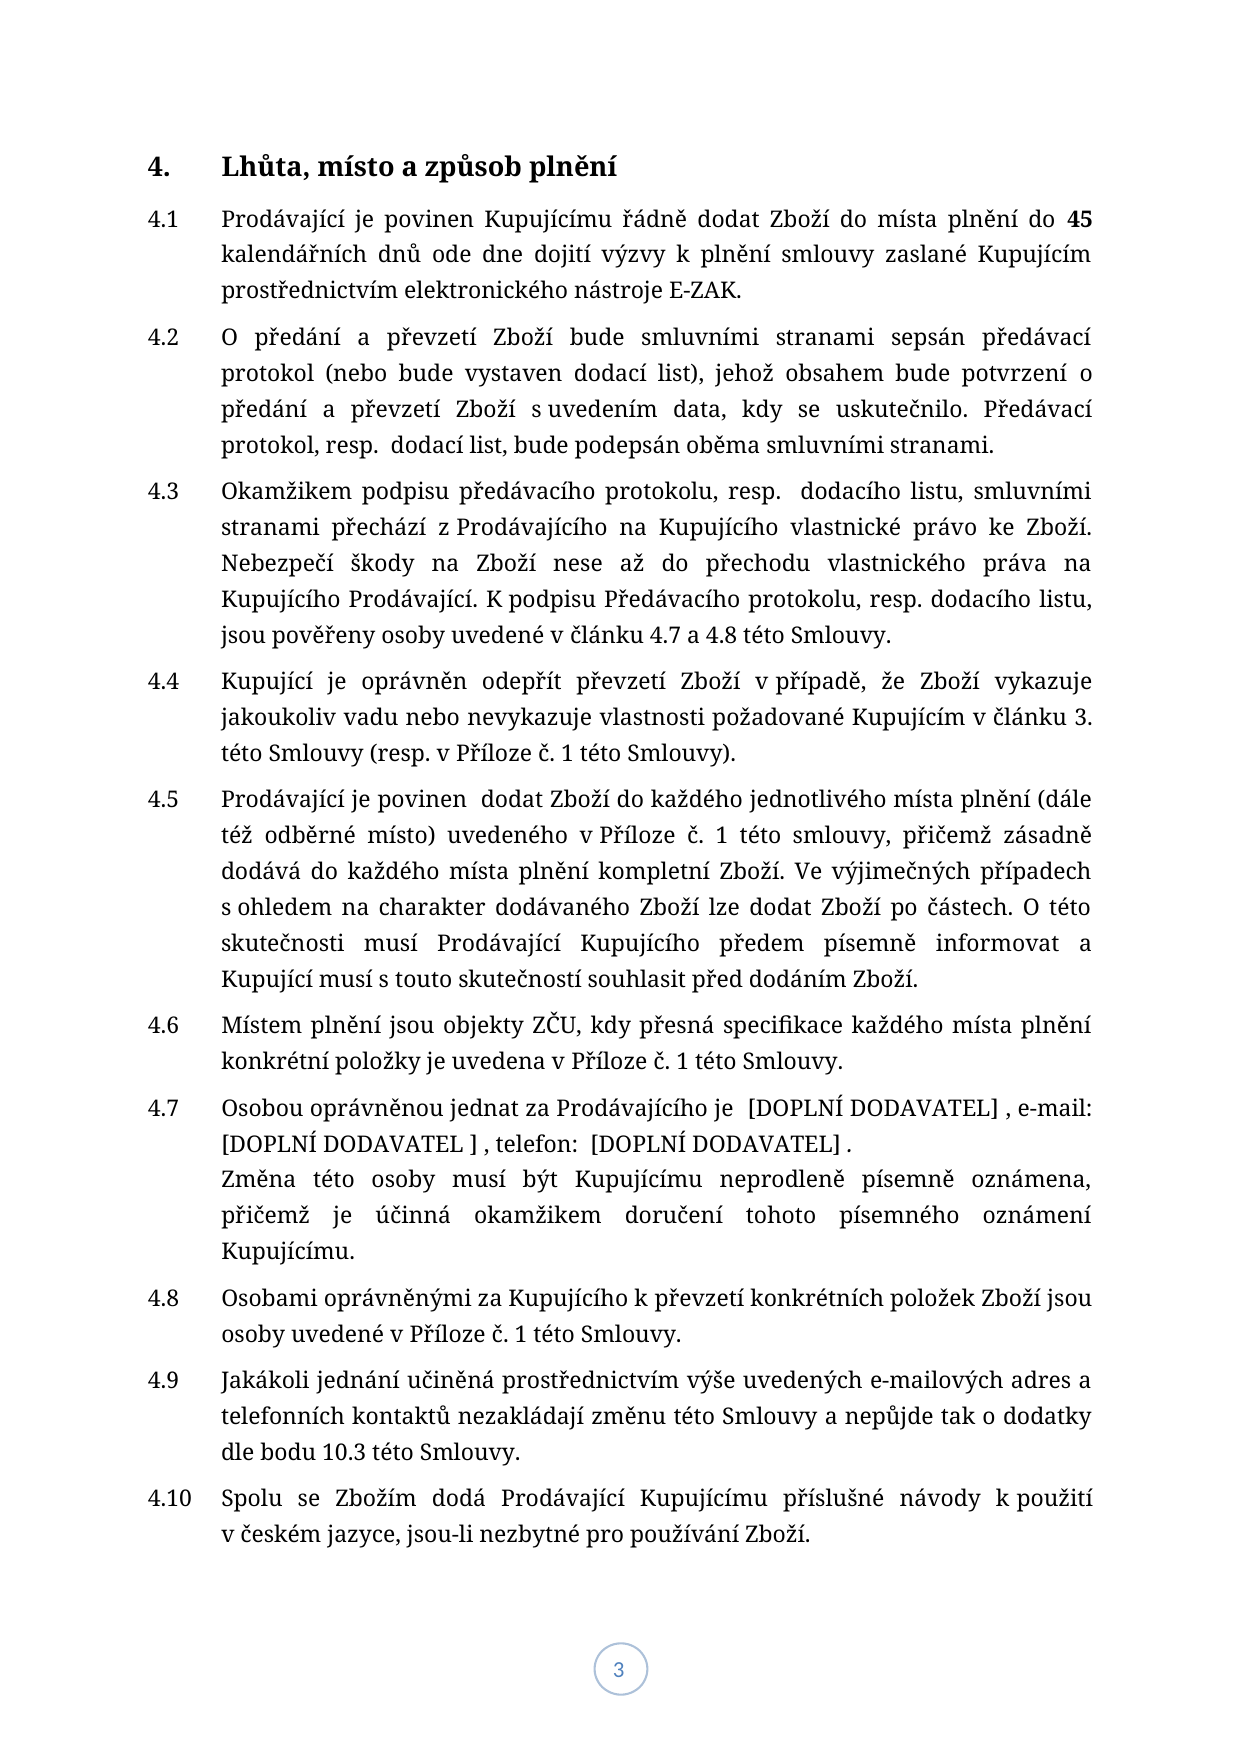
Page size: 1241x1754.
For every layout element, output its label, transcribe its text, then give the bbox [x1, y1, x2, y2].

text 4.5 Prodávající je povinen dodat Zboží do každého jednotlivého místa plnění (dále též odběrné místo) uvedeného v Příloze č. 1 této smlouvy, přičemž zásadně dodává do každého místa plnění kompletní Zboží. Ve výjimečných případech s ohledem na charakter dodávaného Zboží lze dodat Zboží po částech. O této skutečnosti musí Prodávající Kupujícího předem písemně informovat a Kupující musí s touto skutečností souhlasit před dodáním Zboží. [148, 783, 1093, 994]
text 4.2 O předání a převzetí Zboží bude smluvními stranami sepsán předávací protokol (nebo bude vystaven dodací list), jehož obsahem bude potvrzení o předání a převzetí Zboží s uvedením data, kdy se uskutečnilo. Předávací protokol, resp. dodací list, bude podepsán oběma smluvními stranami. [148, 321, 1093, 460]
text 4.4 Kupující je oprávněn odepřít převzetí Zboží v případě, že Zboží vykazuje jakoukoliv vadu nebo nevykazuje vlastnosti požadované Kupujícím v článku 3. této Smlouvy (resp. v Příloze č. 1 této Smlouvy). [148, 665, 1093, 768]
text 4.6 Místem plnění jsou objekty ZČU, kdy přesná specifikace každého místa plnění konkrétní položky je uvedena v Příloze č. 1 této Smlouvy. [148, 1009, 1093, 1076]
text 4.8 Osobami oprávněnými za Kupujícího k převzetí konkrétních položek Zboží jsou osoby uvedené v Příloze č. 1 této Smlouvy. [148, 1282, 1093, 1349]
text 4.10 Spolu se Zbožím dodá Prodávající Kupujícímu příslušné návody k použití v českém jazyce, jsou-li nezbytné pro používání Zboží. [148, 1482, 1093, 1549]
text Změna této osoby musí být Kupujícímu neprodleně písemně oznámena, přičemž je účinná okamžikem doručení tohoto písemného oznámení Kupujícímu. [148, 1163, 1093, 1267]
text 4.1 Prodávající je povinen Kupujícímu řádně dodat Zboží do místa plnění do 45 kalendářních dnů ode dne dojití výzvy k plnění smlouvy zaslané Kupujícím prostřednictvím elektronického nástroje E-ZAK. [148, 202, 1093, 306]
text 4.9 Jakákoli jednání učiněná prostřednictvím výše uvedených e-mailových adres a telefonních kontaktů nezakládají změnu této Smlouvy a nepůjde tak o dodatky dle bodu 10.3 této Smlouvy. [148, 1364, 1093, 1467]
text 4.7 Osobou oprávněnou jednat za Prodávajícího je [DOPLNÍ DODAVATEL] , e-mail: [DOPLNÍ DODAVATEL ] , telefon: [DOPLNÍ DODAVATEL] . [148, 1092, 1093, 1159]
text 4. Lhůta, místo a způsob plnění [148, 148, 1093, 184]
text 4.3 Okamžikem podpisu předávacího protokolu, resp. dodacího listu, smluvními stranami přechází z Prodávajícího na Kupujícího vlastnické právo ke Zboží. Nebezpečí škody na Zboží nese až do přechodu vlastnického práva na Kupujícího Prodávající. K podpisu Předávacího protokolu, resp. dodacího listu, jsou pověřeny osoby uvedené v článku 4.7 a 4.8 této Smlouvy. [148, 475, 1093, 650]
